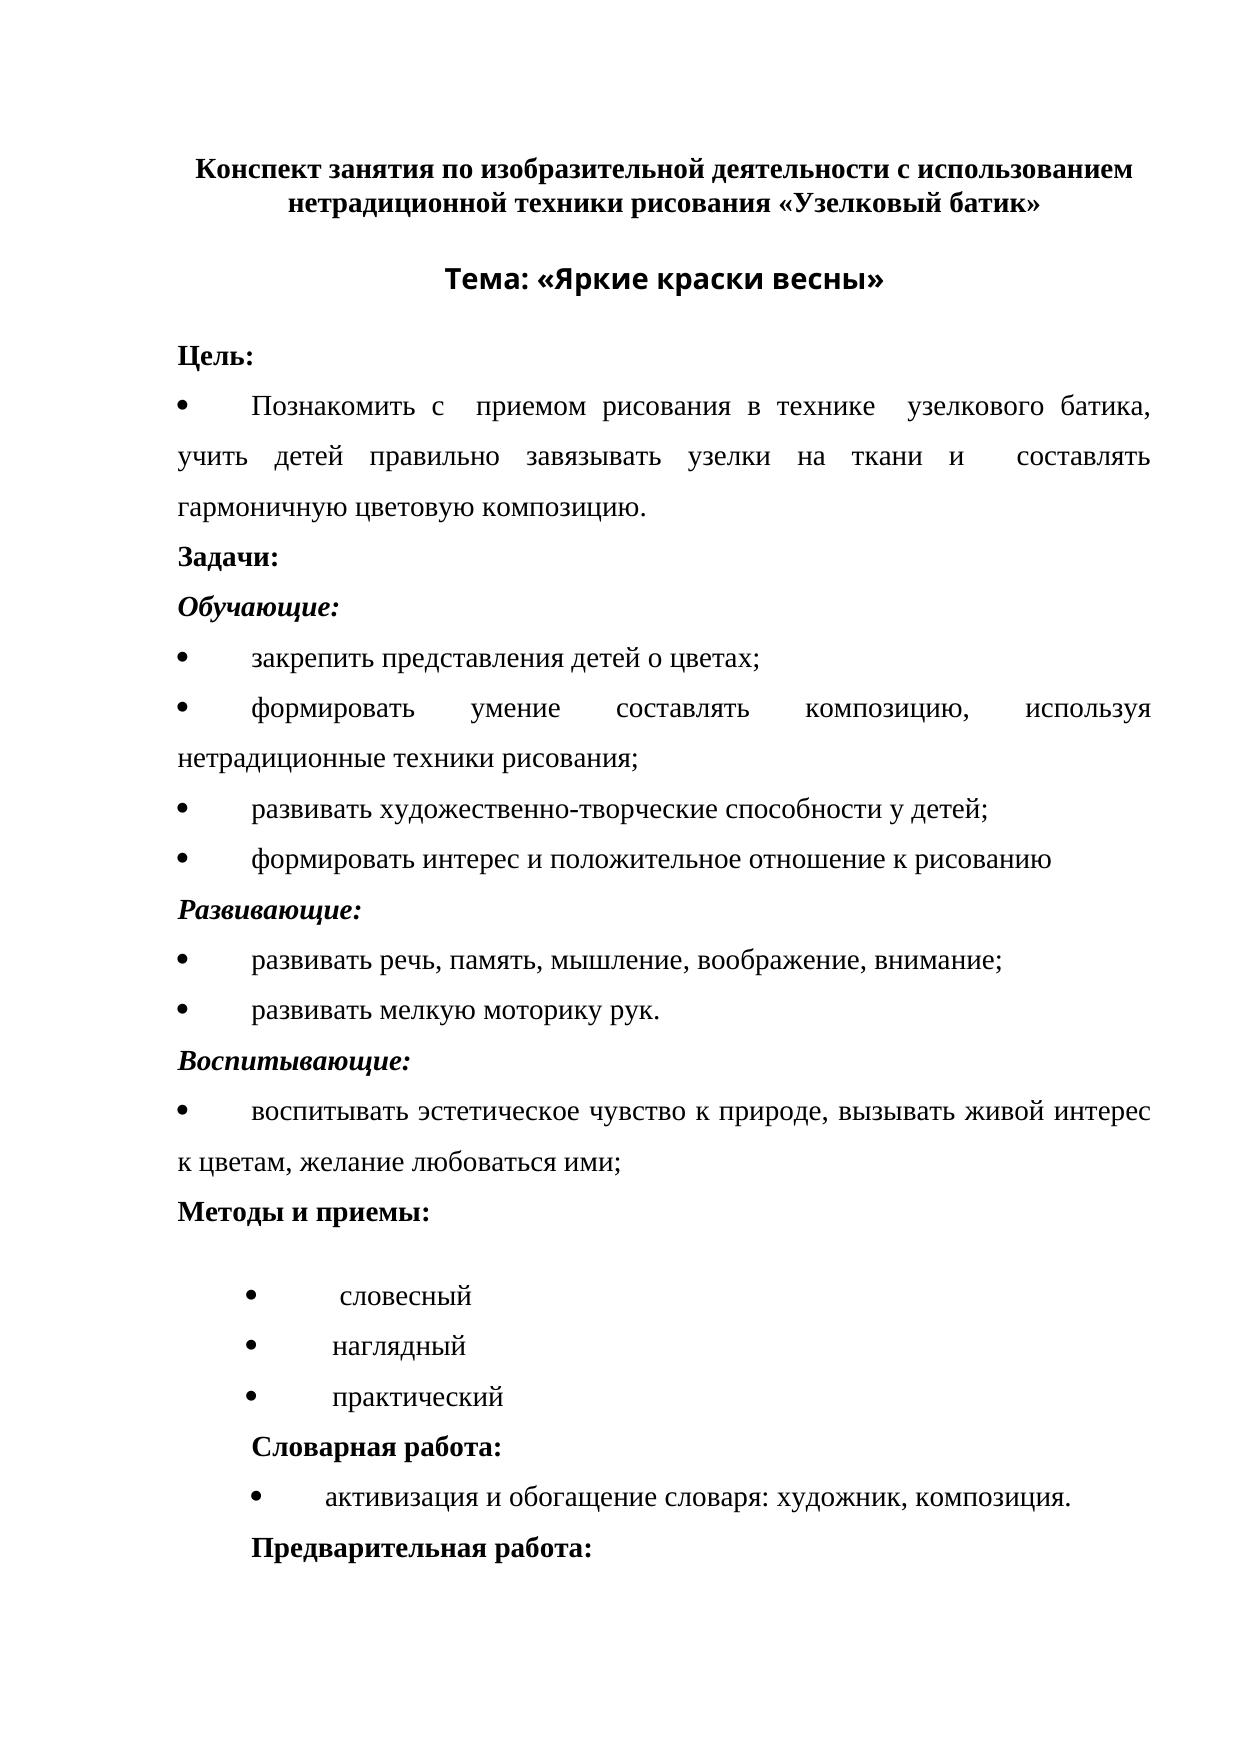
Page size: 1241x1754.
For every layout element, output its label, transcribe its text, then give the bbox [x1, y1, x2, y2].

list наглядный [177, 1328, 1152, 1362]
text Методы и приемы: [177, 1194, 1152, 1227]
text Тема: «Яркие краски весны» [177, 258, 1152, 298]
text Воспитывающие: [177, 1043, 1152, 1076]
list Познакомить с приемом рисования в технике узелкового батика, учить детей правильно завязывать узелки на ткани и составлять гармоничную цветовую композицию. [177, 388, 1152, 522]
list закрепить представления детей о цветах; [177, 640, 1152, 673]
text Задачи: [177, 539, 1152, 573]
text Предварительная работа: [177, 1530, 1152, 1563]
text Обучающие: [177, 589, 1152, 623]
list активизация и обогащение словаря: художник, композиция. [177, 1479, 1152, 1513]
text Конспект занятия по изобразительной деятельности с использованием нетрадиционной техники рисования «Узелковый батик» [177, 152, 1152, 219]
text Цель: [177, 338, 1152, 371]
list формировать умение составлять композицию, используя нетрадиционные техники рисования; [177, 690, 1152, 774]
list практический [177, 1379, 1152, 1412]
text Словарная работа: [177, 1429, 1152, 1463]
list развивать художественно-творческие способности у детей; [177, 791, 1152, 824]
list формировать интерес и положительное отношение к рисованию [177, 841, 1152, 875]
text Развивающие: [177, 892, 1152, 925]
list развивать речь, память, мышление, воображение, внимание; [177, 942, 1152, 976]
list воспитывать эстетическое чувство к природе, вызывать живой интерес к цветам, желание любоваться ими; [177, 1093, 1152, 1177]
list словесный [177, 1278, 1152, 1311]
list развивать мелкую моторику рук. [177, 992, 1152, 1026]
